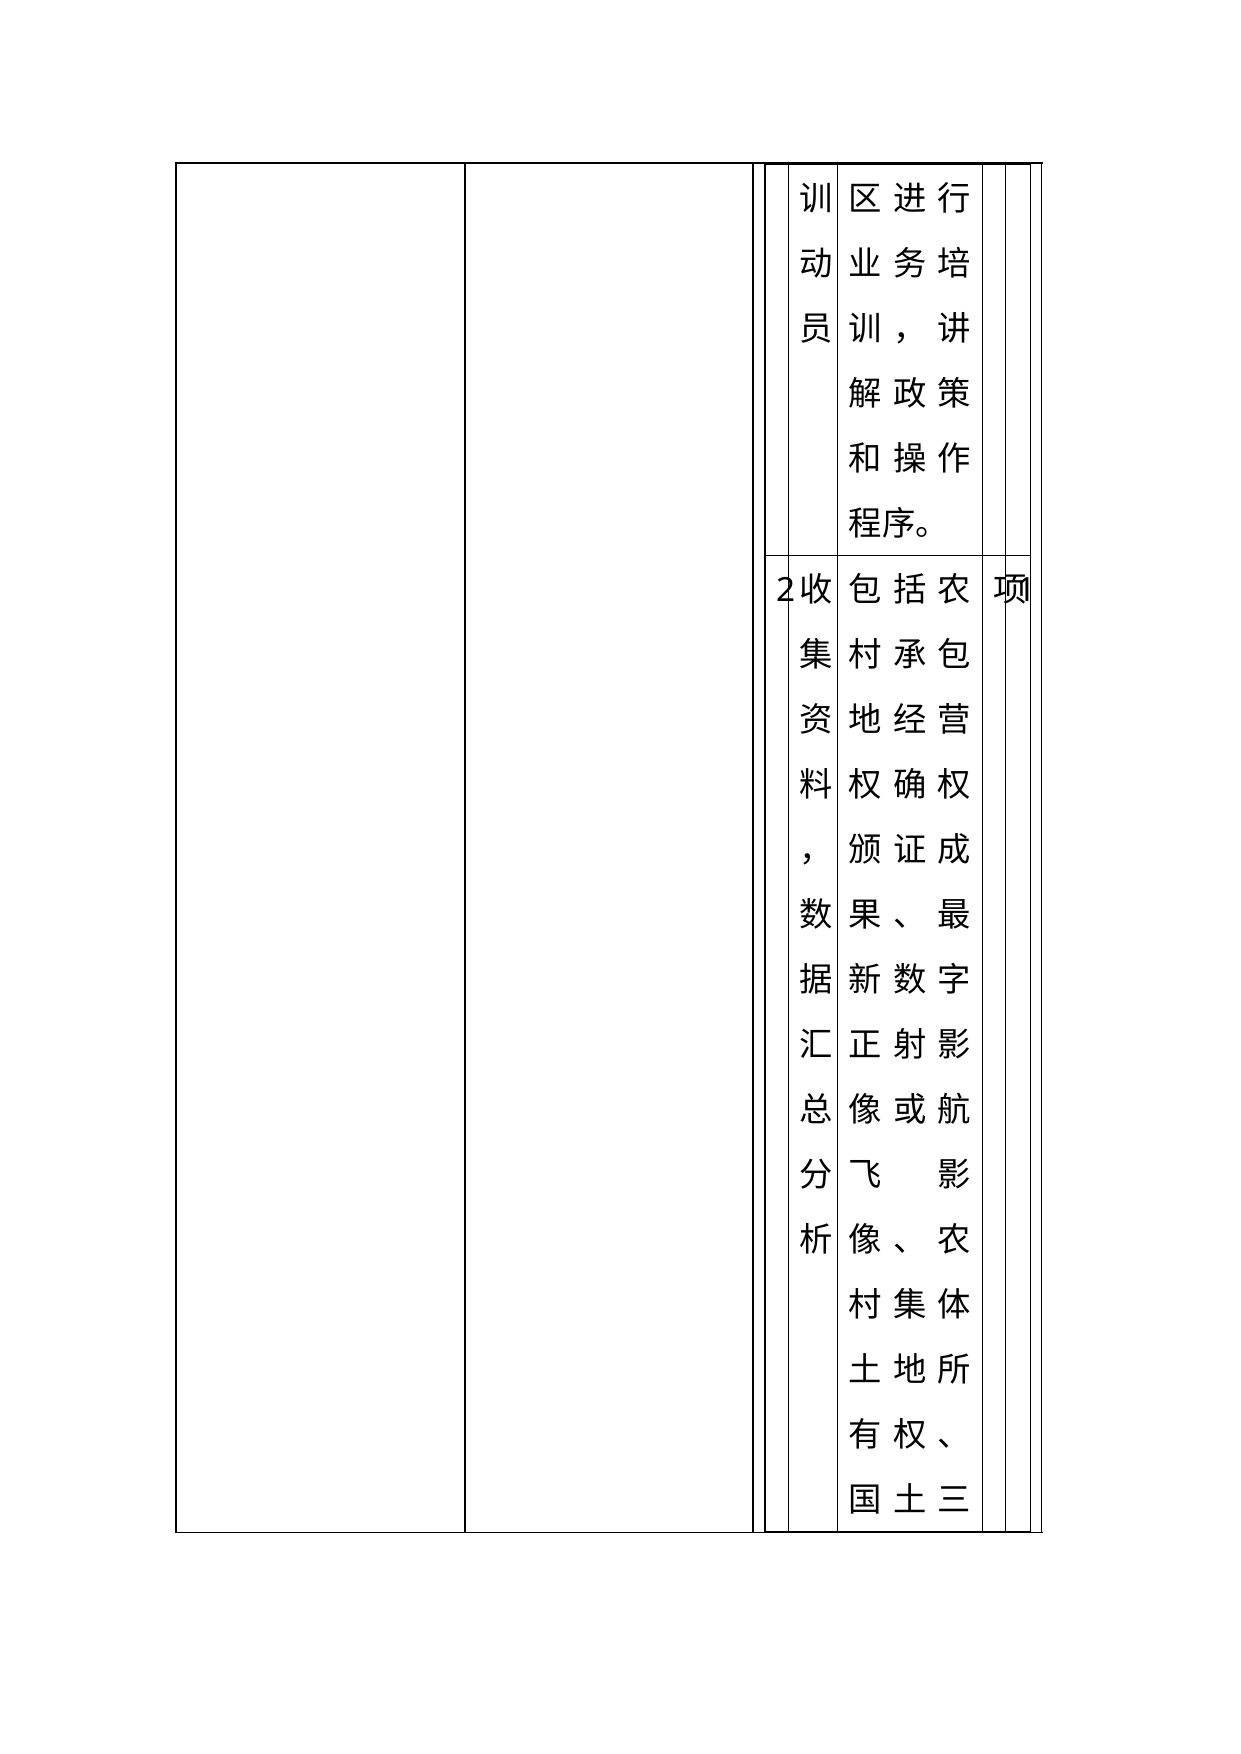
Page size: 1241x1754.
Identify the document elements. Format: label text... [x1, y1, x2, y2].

table_cell [789, 165, 837, 555]
table_cell [766, 556, 788, 1531]
table_cell [1031, 164, 1041, 1532]
table_cell [1006, 556, 1030, 1531]
table_cell [983, 165, 1005, 555]
table_cell [838, 165, 982, 555]
table_cell [466, 164, 752, 1532]
table_cell [789, 556, 837, 1531]
table_cell [754, 164, 764, 1532]
table_cell [983, 556, 1005, 1531]
table_cell [838, 556, 982, 1531]
table_cell 1 [177, 164, 464, 1532]
table_cell [1006, 165, 1030, 555]
table_cell [766, 165, 788, 555]
